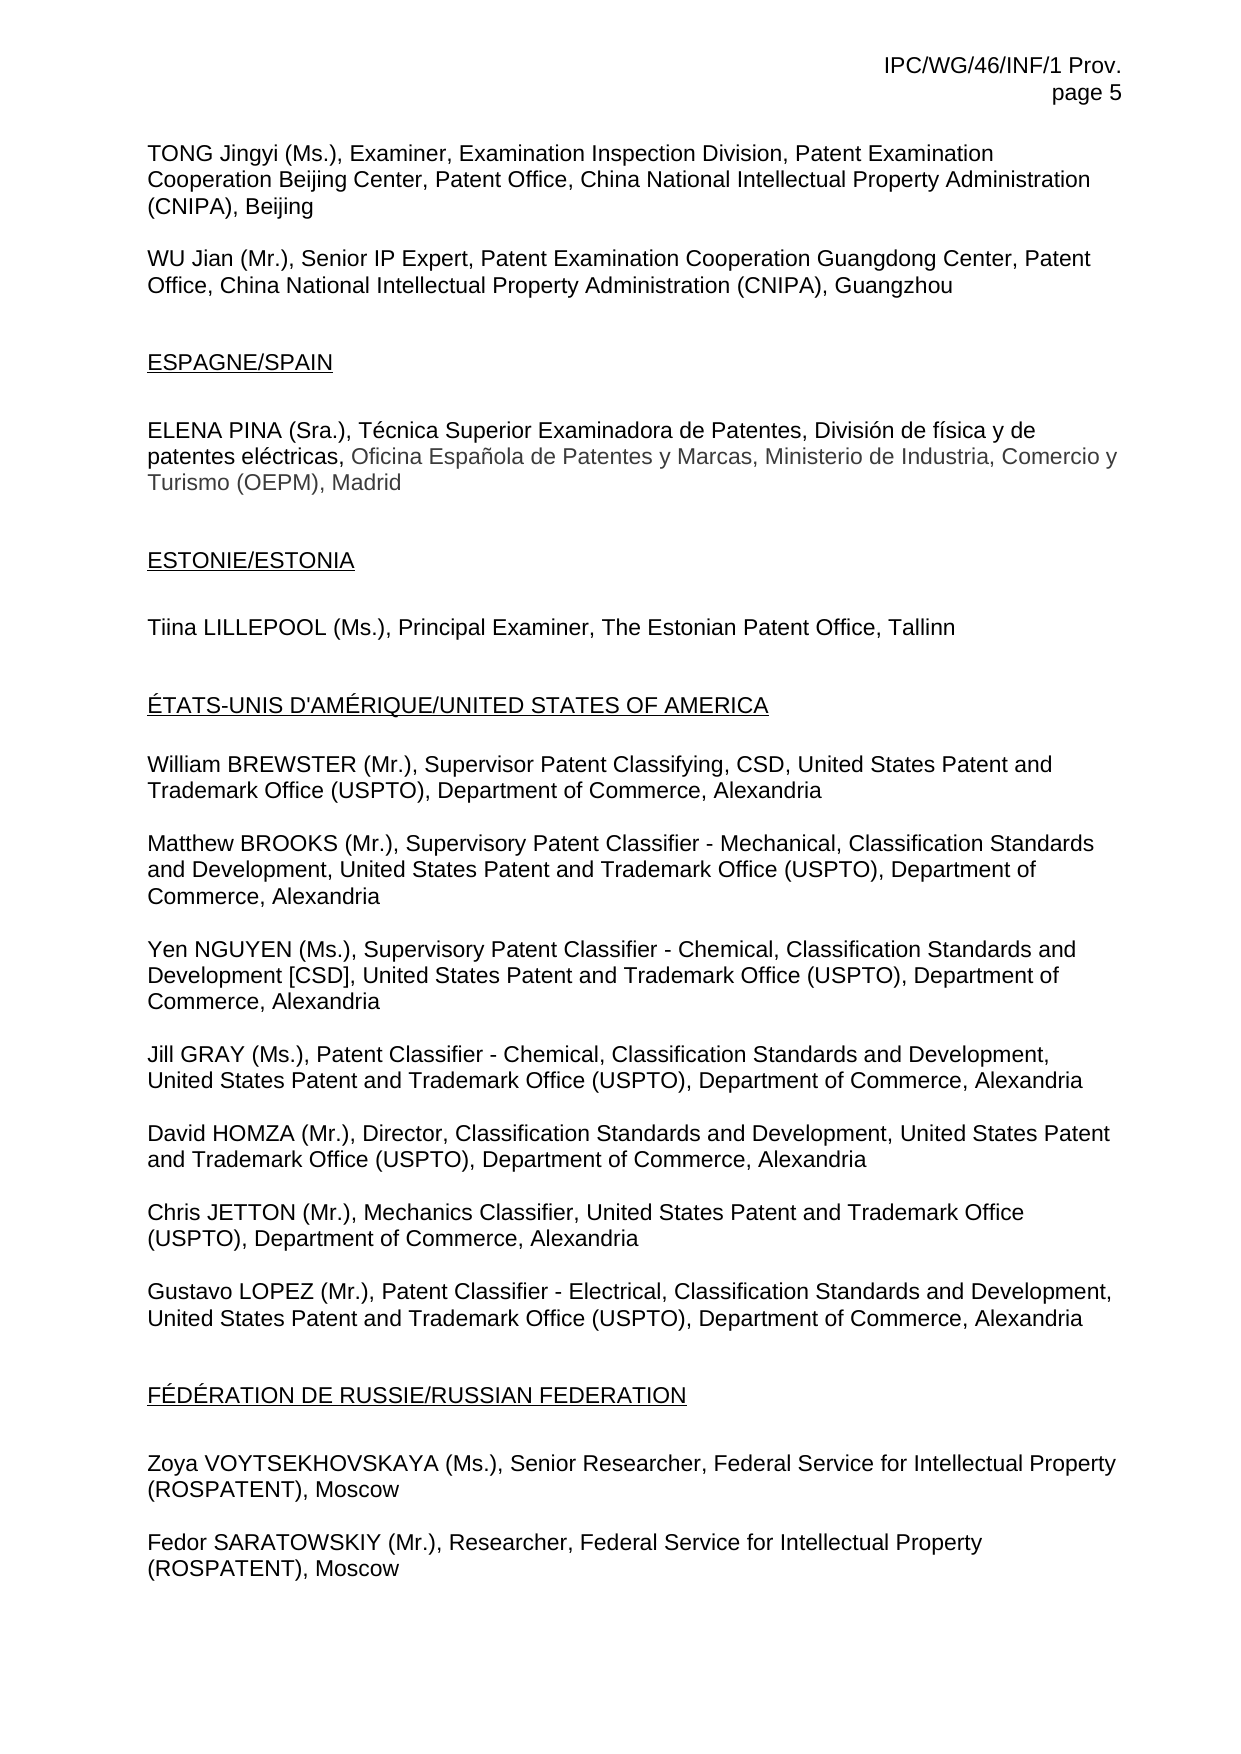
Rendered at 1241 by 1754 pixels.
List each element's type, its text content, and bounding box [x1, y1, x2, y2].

subtitle FÉDÉRATION DE RUSSIE/RUSSIAN FEDERATION [147, 1382, 1122, 1408]
text Zoya VOYTSEKHOVSKAYA (Ms.), Senior Researcher, Federal Service for Intellectual Property (ROSPATENT), Moscow [147, 1449, 1122, 1502]
text Tiina LILLEPOOL (Ms.), Principal Examiner, The Estonian Patent Office, Tallinn [147, 614, 1122, 641]
text Gustavo LOPEZ (Mr.), Patent Classifier - Electrical, Classification Standards and Development, United States Patent and Trademark Office (USPTO), Department of Commerce, Alexandria [147, 1278, 1122, 1331]
text Matthew BROOKS (Mr.), Supervisory Patent Classifier - Mechanical, Classification Standards and Development, United States Patent and Trademark Office (USPTO), Department of Commerce, Alexandria [147, 830, 1122, 909]
text ELENA PINA (Sra.), Técnica Superior Examinadora de Patentes, División de física y de patentes eléctricas, Oficina Española de Patentes y Marcas, Ministerio de Industria, Comercio y Turismo (OEPM), Madrid [147, 417, 1122, 496]
text TONG Jingyi (Ms.), Examiner, Examination Inspection Division, Patent Examination Cooperation Beijing Center, Patent Office, China National Intellectual Property Administration (CNIPA), Beijing [147, 140, 1122, 219]
subtitle ÉTATS-UNIS D'AMÉRIQUE/UNITED STATES OF AMERICA [147, 692, 1122, 718]
subtitle ESTONIE/ESTONIA [147, 547, 1122, 573]
text David HOMZA (Mr.), Director, Classification Standards and Development, United States Patent and Trademark Office (USPTO), Department of Commerce, Alexandria [147, 1120, 1122, 1173]
subtitle ESPAGNE/SPAIN [147, 349, 1122, 376]
text Fedor SARATOWSKIY (Mr.), Researcher, Federal Service for Intellectual Property (ROSPATENT), Moscow [147, 1528, 1122, 1581]
text WU Jian (Mr.), Senior IP Expert, Patent Examination Cooperation Guangdong Center, Patent Office, China National Intellectual Property Administration (CNIPA), Guangzhou [147, 245, 1122, 298]
text William BREWSTER (Mr.), Supervisor Patent Classifying, CSD, United States Patent and Trademark Office (USPTO), Department of Commerce, Alexandria [147, 751, 1122, 804]
text Jill GRAY (Ms.), Patent Classifier - Chemical, Classification Standards and Development, United States Patent and Trademark Office (USPTO), Department of Commerce, Alexandria [147, 1041, 1122, 1094]
text Chris JETTON (Mr.), Mechanics Classifier, United States Patent and Trademark Office (USPTO), Department of Commerce, Alexandria [147, 1199, 1122, 1252]
text Yen NGUYEN (Ms.), Supervisory Patent Classifier - Chemical, Classification Standards and Development [CSD], United States Patent and Trademark Office (USPTO), Department of Commerce, Alexandria [147, 936, 1122, 1014]
